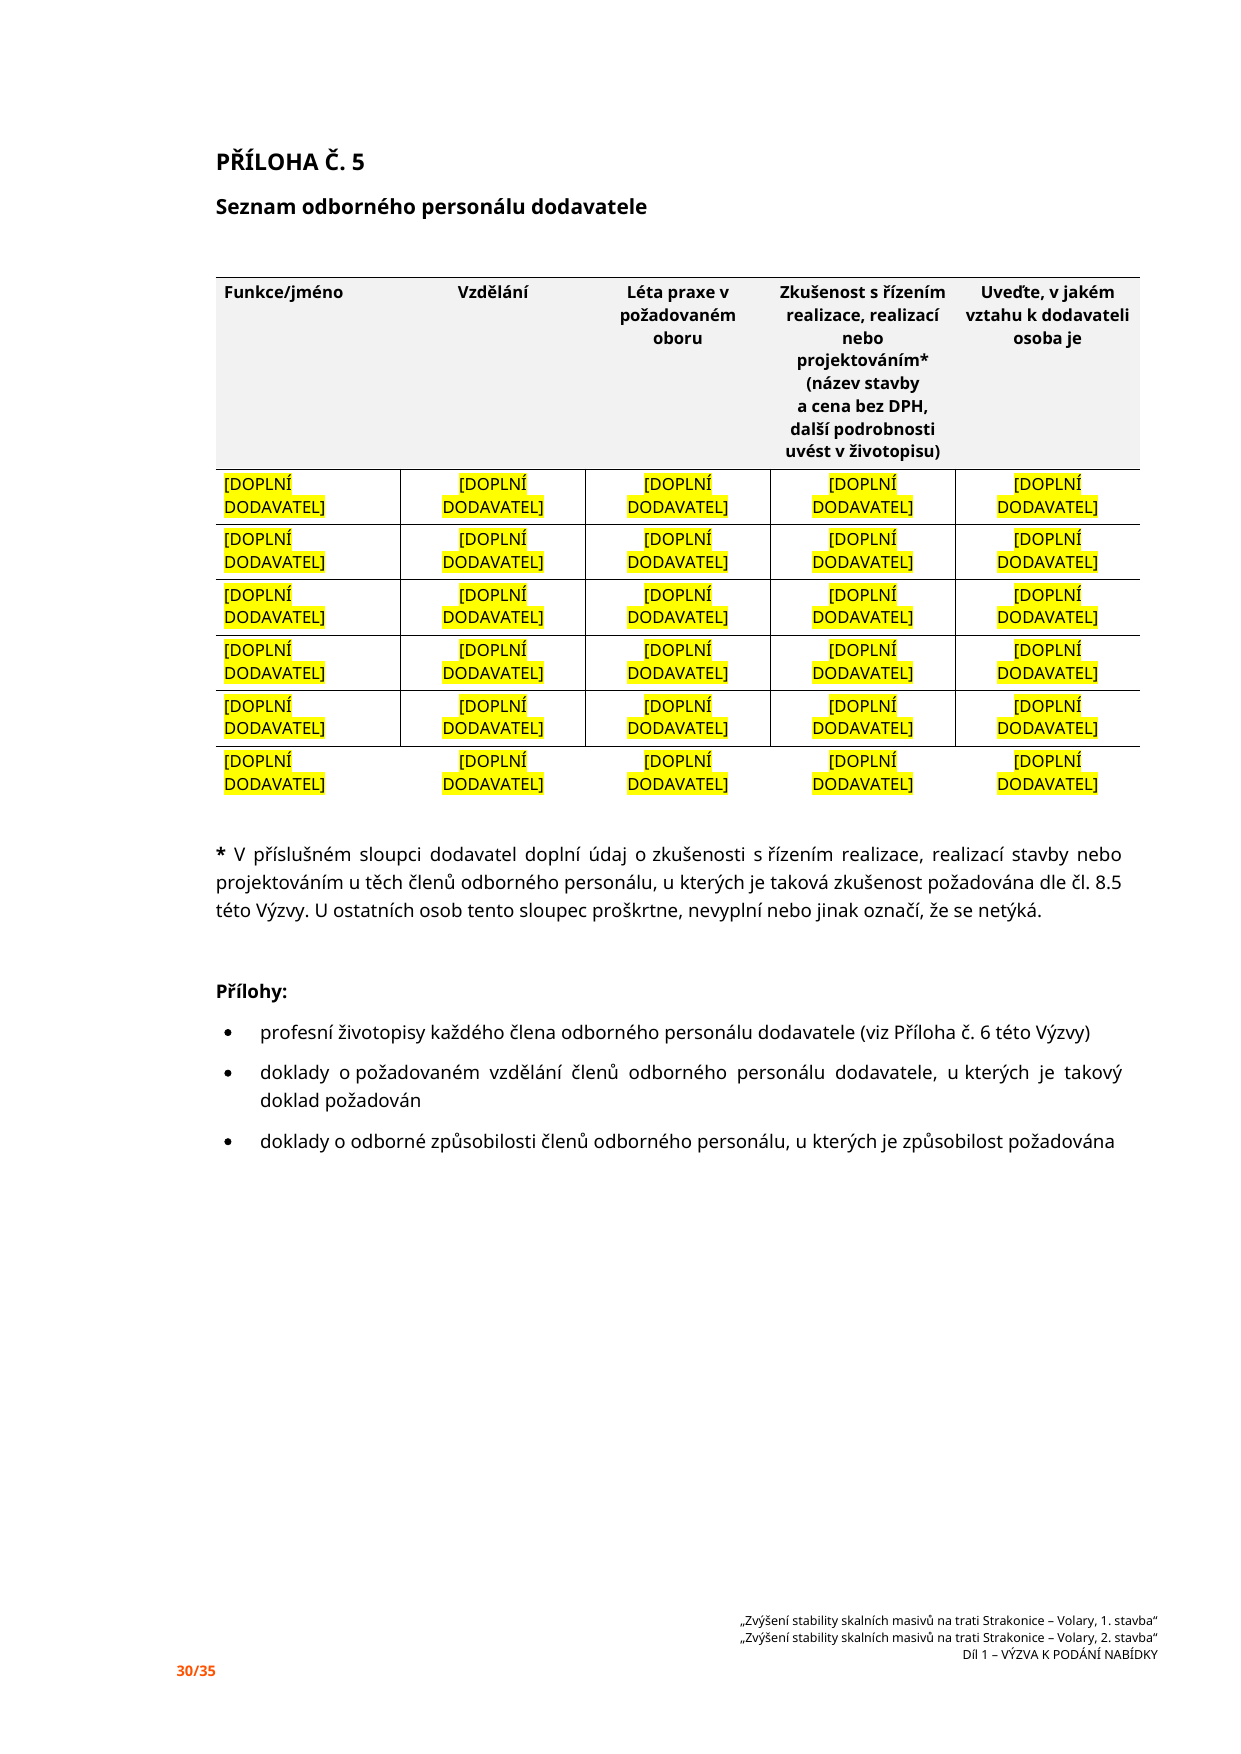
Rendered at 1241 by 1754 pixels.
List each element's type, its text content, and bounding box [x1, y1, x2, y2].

text Seznam odborného personálu dodavatele [216, 192, 1122, 221]
table_cell [DOPLNÍ DODAVATEL] [216, 691, 400, 746]
text doklady o odborné způsobilosti členů odborného personálu, u kterých je způsobilost požadována [224, 1128, 1122, 1154]
table_cell [DOPLNÍ DODAVATEL] [956, 525, 1140, 579]
text * V příslušném sloupci dodavatel doplní údaj o zkušenosti s řízením realizace, realizací stavby nebo projektováním u těch členů odborného personálu, u kterých je taková zkušenost požadována dle čl. 8.5 této Výzvy. U ostatních osob tento sloupec proškrtne, nevyplní nebo jinak označí, že se netýká. [216, 841, 1122, 923]
table_cell [DOPLNÍ DODAVATEL] [956, 580, 1140, 635]
table_cell [DOPLNÍ DODAVATEL] [401, 470, 585, 524]
table_cell [DOPLNÍ DODAVATEL] [955, 747, 1140, 801]
table_cell [DOPLNÍ DODAVATEL] [586, 636, 770, 690]
table_cell [DOPLNÍ DODAVATEL] [586, 470, 770, 524]
table_cell [DOPLNÍ DODAVATEL] [401, 525, 585, 579]
text Přílohy: [216, 978, 1122, 1004]
table_header Zkušenost s řízením realizace, realizací nebo projektováním* (název stavby a cena bez DPH, další podrobnosti uvést v životopisu) [770, 278, 955, 468]
table_header Funkce/jméno [216, 278, 400, 468]
table_cell [DOPLNÍ DODAVATEL] [586, 691, 770, 746]
table_cell [DOPLNÍ DODAVATEL] [771, 580, 955, 635]
table_cell [DOPLNÍ DODAVATEL] [956, 636, 1140, 690]
table_cell [DOPLNÍ DODAVATEL] [585, 747, 770, 801]
table_header Uveďte, v jakém vztahu k dodavateli osoba je [955, 278, 1140, 468]
text Příloha č. 5 [216, 146, 1122, 177]
text profesní životopisy každého člena odborného personálu dodavatele (viz Příloha č. 6 této Výzvy) [224, 1019, 1122, 1044]
table_cell [DOPLNÍ DODAVATEL] [956, 691, 1140, 746]
table_cell [DOPLNÍ DODAVATEL] [401, 580, 585, 635]
text doklady o požadovaném vzdělání členů odborného personálu dodavatele, u kterých je takový doklad požadován [224, 1059, 1122, 1113]
table_cell [DOPLNÍ DODAVATEL] [770, 747, 955, 801]
table_header Léta praxe v požadovaném oboru [585, 278, 770, 468]
table_cell [DOPLNÍ DODAVATEL] [956, 470, 1140, 524]
table_cell [DOPLNÍ DODAVATEL] [771, 691, 955, 746]
table_cell [DOPLNÍ DODAVATEL] [216, 580, 400, 635]
table_cell [DOPLNÍ DODAVATEL] [586, 580, 770, 635]
table_cell [DOPLNÍ DODAVATEL] [401, 636, 585, 690]
table_cell [DOPLNÍ DODAVATEL] [586, 525, 770, 579]
table_cell [DOPLNÍ DODAVATEL] [401, 691, 585, 746]
table_cell [DOPLNÍ DODAVATEL] [771, 525, 955, 579]
table_cell [DOPLNÍ DODAVATEL] [216, 636, 400, 690]
table_cell [DOPLNÍ DODAVATEL] [216, 747, 400, 801]
table_cell [DOPLNÍ DODAVATEL] [216, 525, 400, 579]
table_cell [DOPLNÍ DODAVATEL] [771, 470, 955, 524]
table_header Vzdělání [400, 278, 585, 468]
table_cell [DOPLNÍ DODAVATEL] [771, 636, 955, 690]
table_cell [DOPLNÍ DODAVATEL] [216, 470, 400, 524]
table_cell [DOPLNÍ DODAVATEL] [400, 747, 585, 801]
